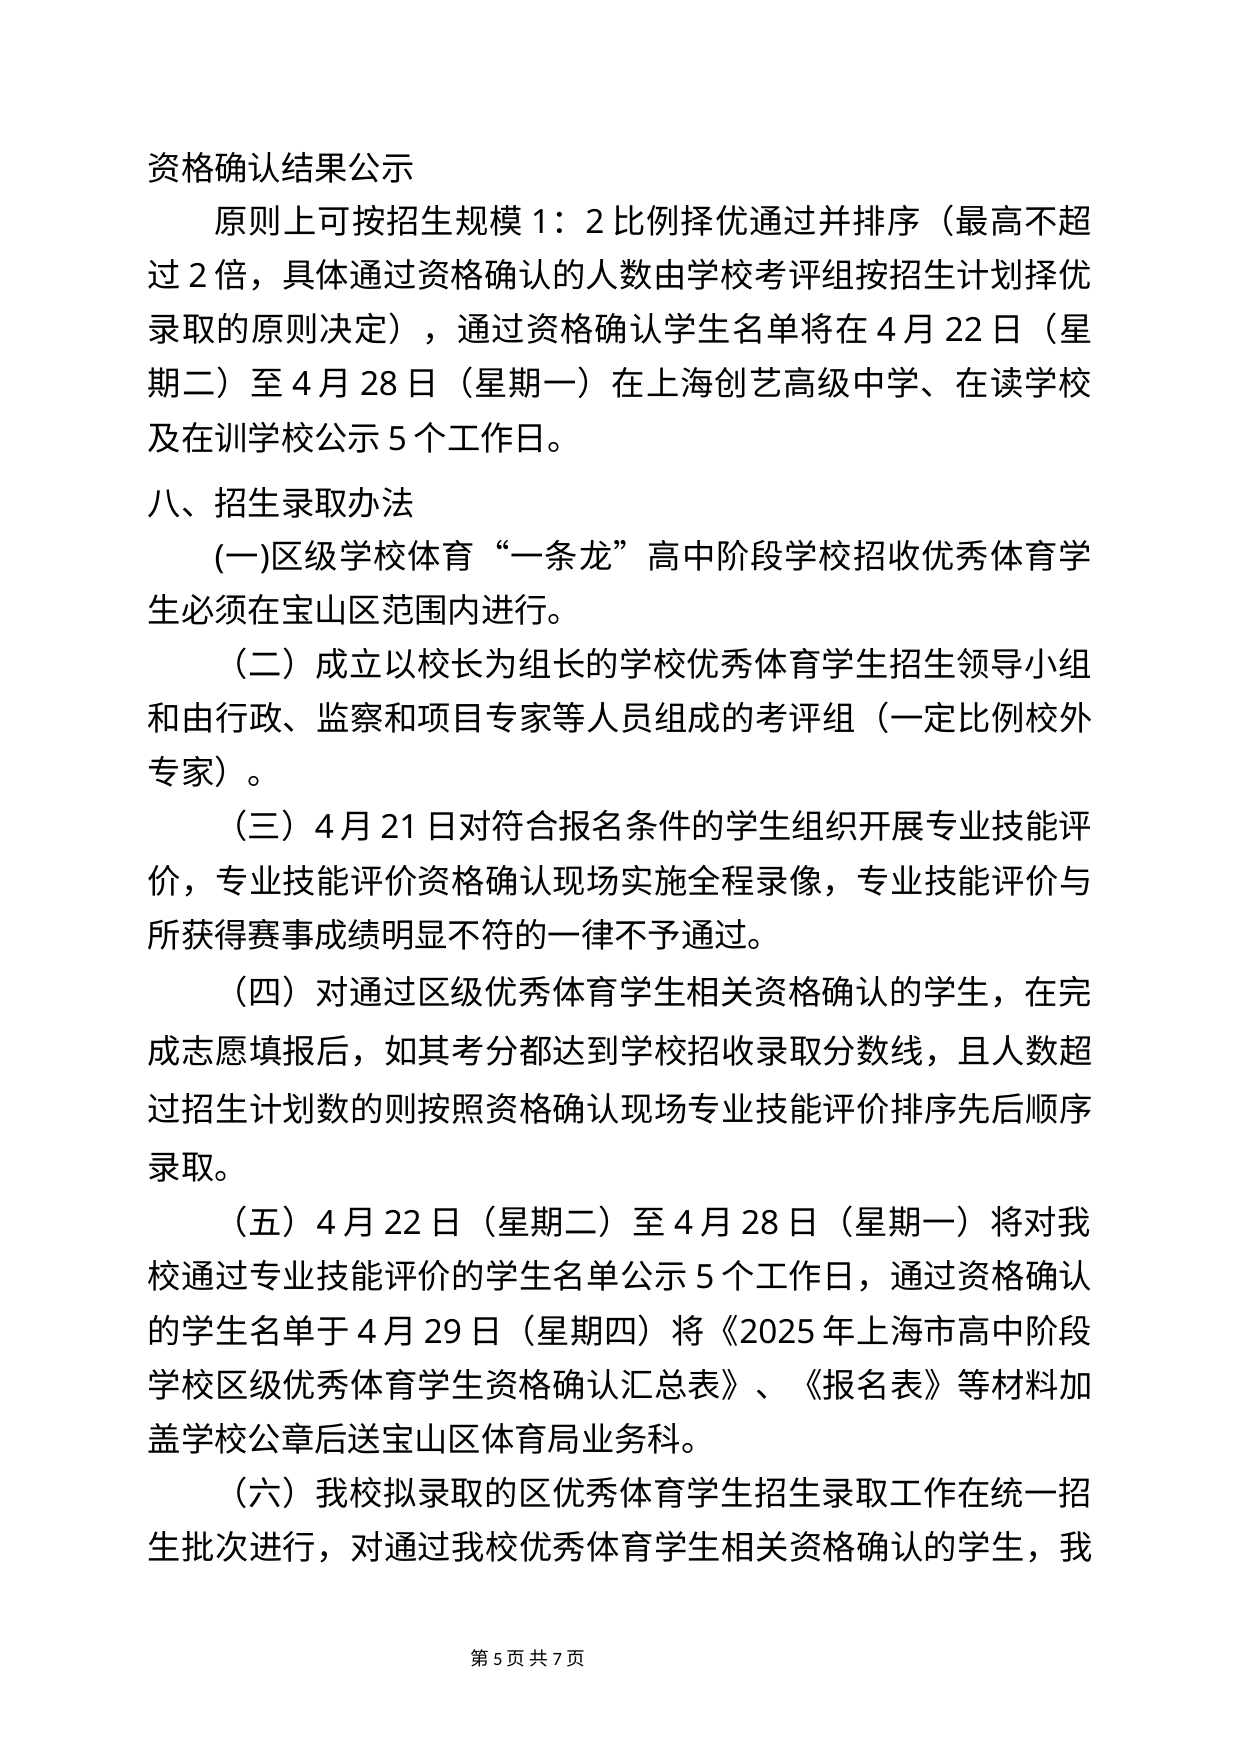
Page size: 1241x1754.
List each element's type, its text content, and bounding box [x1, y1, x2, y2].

text （二）成立以校长为组长的学校优秀体育学生招生领导小组和由行政、监察和项目专家等人员组成的考评组（一定比例校外专家）。 [148, 633, 1092, 796]
list 招生录取办法 [148, 476, 1092, 525]
text 原则上可按招生规模1：2比例择优通过并排序（最高不超过2倍，具体通过资格确认的人数由学校考评组按招生计划择优录取的原则决定），通过资格确认学生名单将在4月22日（星期二）至4月28日（星期一）在上海创艺高级中学、在读学校及在训学校公示5个工作日。 [148, 190, 1092, 461]
text （四）对通过区级优秀体育学生相关资格确认的学生，在完成志愿填报后，如其考分都达到学校招收录取分数线，且人数超过招生计划数的则按照资格确认现场专业技能评价排序先后顺序录取。 [148, 958, 1092, 1191]
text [148, 1462, 1092, 1571]
text (一)区级学校体育“一条龙”高中阶段学校招收优秀体育学生必须在宝山区范围内进行。 [148, 525, 1092, 633]
text （五）4月22日（星期二）至4月28日（星期一）将对我校通过专业技能评价的学生名单公示5个工作日，通过资格确认的学生名单于4月29日（星期四）将《2025年上海市高中阶段学校区级优秀体育学生资格确认汇总表》、《报名表》等材料加盖学校公章后送宝山区体育局业务科。 [148, 1191, 1092, 1462]
list 资格确认结果公示 [148, 142, 1092, 190]
text （三）4月21日对符合报名条件的学生组织开展专业技能评价，专业技能评价资格确认现场实施全程录像，专业技能评价与所获得赛事成绩明显不符的一律不予通过。 [148, 796, 1092, 958]
